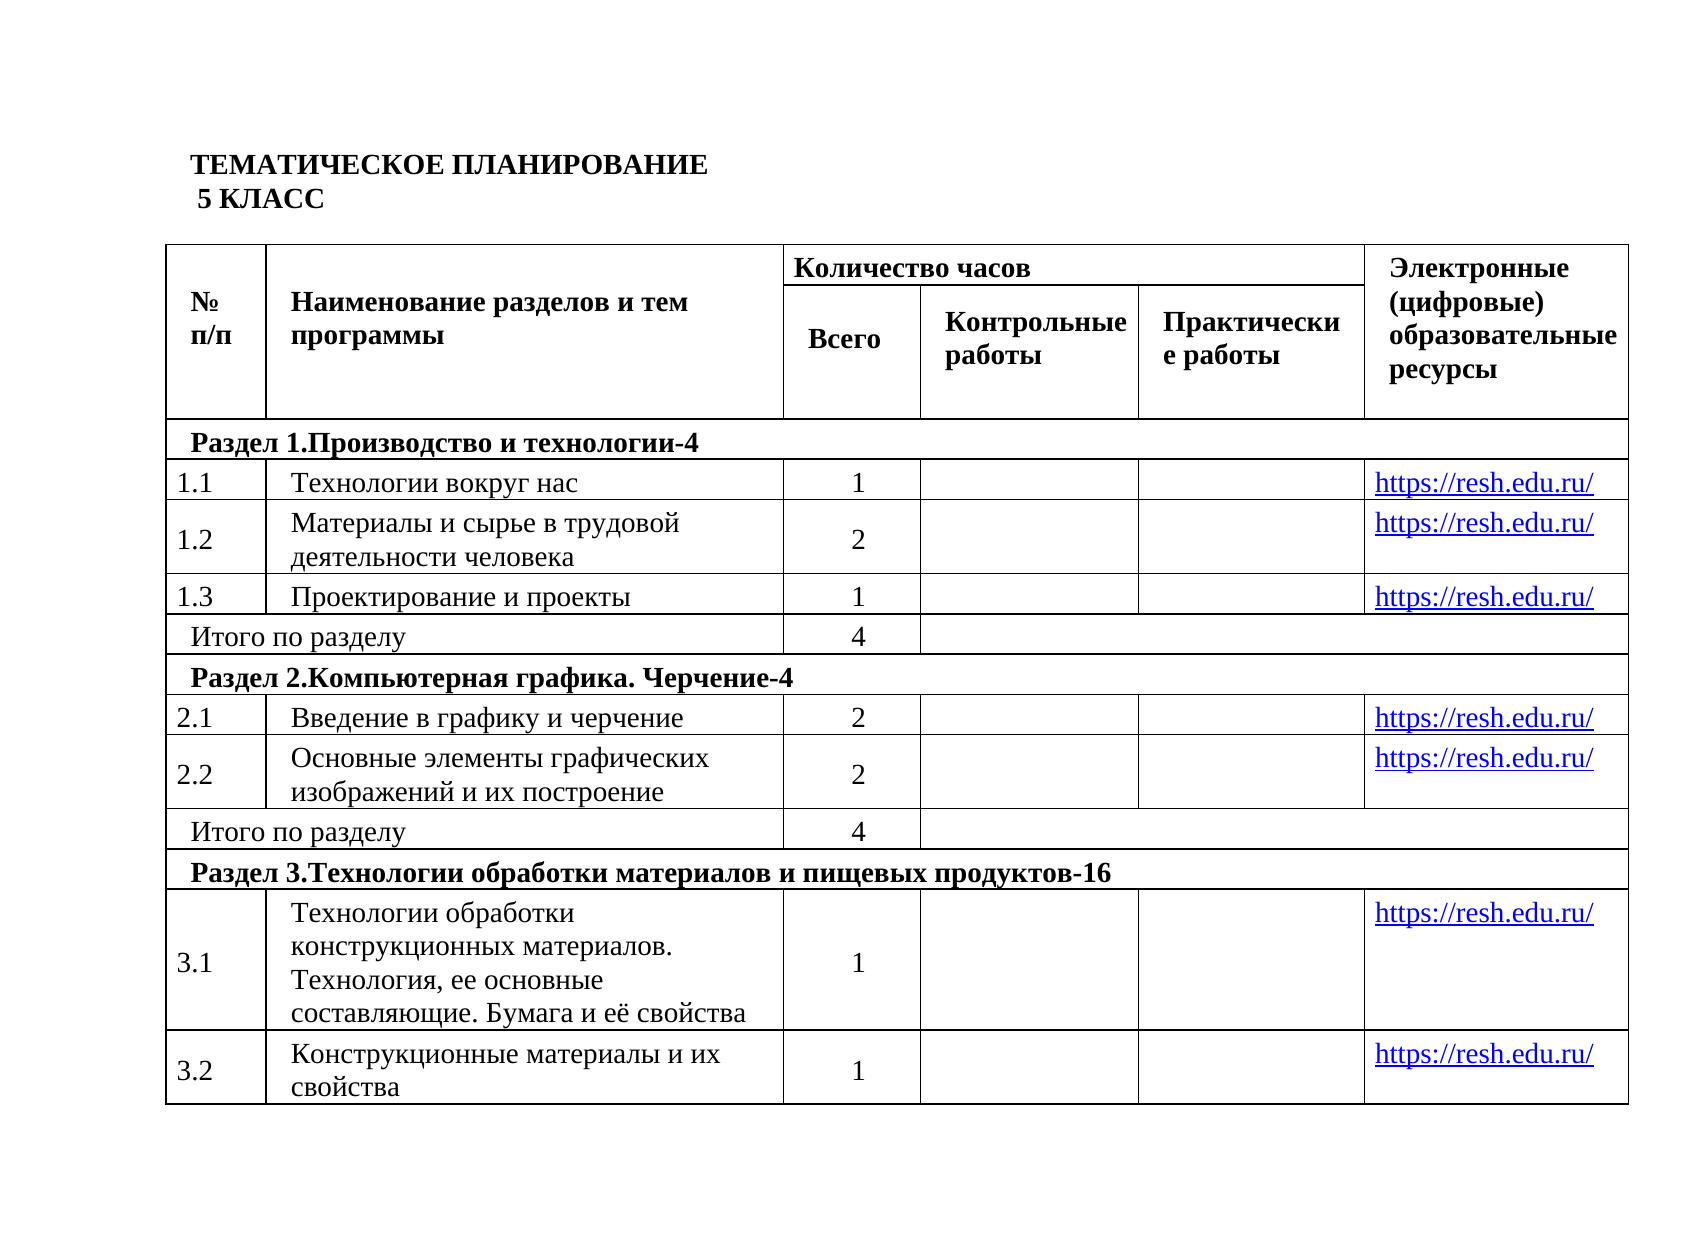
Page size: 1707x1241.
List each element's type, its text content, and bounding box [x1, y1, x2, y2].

table_cell https://resh.edu.ru/ [1365, 735, 1628, 808]
table_cell [921, 500, 1138, 572]
table_cell https://resh.edu.ru/ [1365, 695, 1628, 734]
table_cell Технологии обработки конструкционных материалов. Технология, ее основные составляющие. Бумага и её свойства [267, 890, 783, 1029]
table_cell [1139, 460, 1364, 499]
table_cell Итого по разделу [167, 809, 783, 848]
text ТЕМАТИЧЕСКОЕ ПЛАНИРОВАНИЕ [190, 147, 1618, 181]
table_cell 2.1 [167, 695, 265, 734]
table_header № п/п [167, 245, 265, 418]
table_cell https://resh.edu.ru/ [1365, 460, 1628, 499]
table_cell Всего [784, 286, 920, 418]
table_cell [1139, 1031, 1364, 1103]
table_cell Введение в графику и черчение [267, 695, 783, 734]
table_cell [921, 809, 1628, 848]
table_cell [921, 574, 1138, 613]
table_cell 2 [784, 500, 920, 572]
table_cell 2 [784, 735, 920, 808]
table_cell Конструкционные материалы и их свойства [267, 1031, 783, 1103]
table_cell Технологии вокруг нас [267, 460, 783, 499]
table_cell https://resh.edu.ru/ [1365, 574, 1628, 613]
table_cell 4 [784, 809, 920, 848]
table_cell 1 [784, 1031, 920, 1103]
table_cell [921, 615, 1628, 653]
table_cell 1 [784, 890, 920, 1029]
table_cell 1.1 [167, 460, 265, 499]
table_cell Раздел 2.Компьютерная графика. Черчение-4 [167, 655, 1628, 693]
table_cell Раздел 1.Производство и технологии-4 [167, 420, 1628, 458]
table_cell 1.3 [167, 574, 265, 613]
table_cell https://resh.edu.ru/ [1365, 500, 1628, 572]
table_cell [1139, 695, 1364, 734]
table_cell [921, 1031, 1138, 1103]
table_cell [1365, 1031, 1628, 1103]
table_header Наименование разделов и тем программы [267, 245, 783, 418]
table_cell [1139, 574, 1364, 613]
table_cell 1 [784, 574, 920, 613]
table_cell 3.1 [167, 890, 265, 1029]
table_cell [921, 695, 1138, 734]
table_header Электронные (цифровые) образовательные ресурсы [1365, 245, 1628, 418]
table_cell 2.2 [167, 735, 265, 808]
table_cell Материалы и сырье в трудовой деятельности человека [267, 500, 783, 572]
table_cell [921, 460, 1138, 499]
text 5 КЛАСС [190, 181, 1618, 214]
table_cell 3.2 [167, 1031, 265, 1103]
table_cell [1139, 500, 1364, 572]
table_cell 2 [784, 695, 920, 734]
table_cell [1139, 735, 1364, 808]
table_cell 1.2 [167, 500, 265, 572]
table_cell Раздел 3.Технологии обработки материалов и пищевых продуктов-16 [167, 850, 1628, 888]
table_cell 1 [784, 460, 920, 499]
table_header Количество часов [784, 245, 1364, 284]
table_cell 4 [784, 615, 920, 653]
table_cell [1139, 890, 1364, 1029]
table_cell Основные элементы графических изображений и их построение [267, 735, 783, 808]
table_cell Контрольные работы [921, 286, 1138, 418]
table_cell Итого по разделу [167, 615, 783, 653]
table_cell [921, 890, 1138, 1029]
table_cell Проектирование и проекты [267, 574, 783, 613]
table_cell https://resh.edu.ru/ [1365, 890, 1628, 1029]
table_cell Практические работы [1139, 286, 1364, 418]
table_cell [921, 735, 1138, 808]
